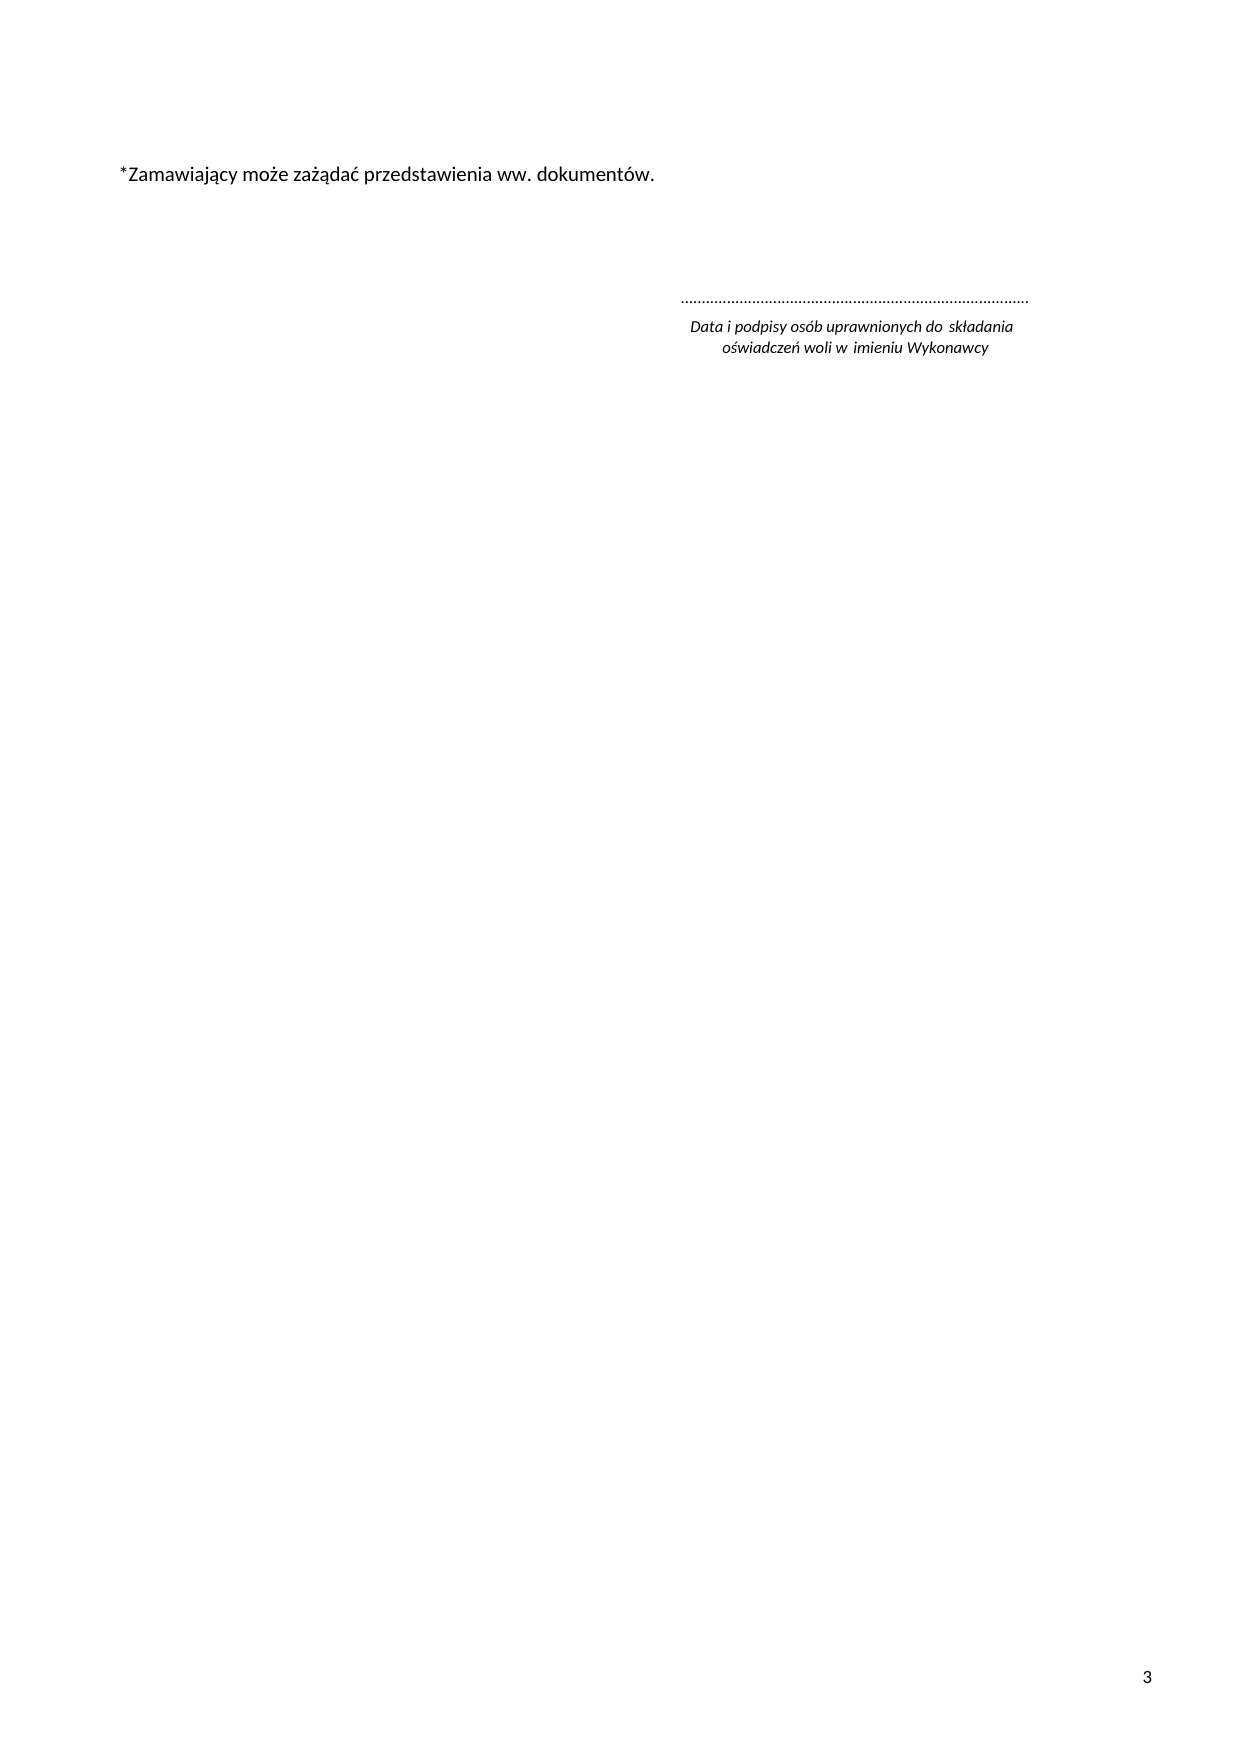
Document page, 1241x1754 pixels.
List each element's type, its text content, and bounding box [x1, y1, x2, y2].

text ................................................................................... [607, 283, 1240, 308]
text Data i podpisy osób uprawnionych do składania [561, 317, 1144, 337]
text oświadczeń woli w imieniu Wykonawcy [561, 337, 1152, 357]
text *Zamawiający może zażądać przedstawienia ww. dokumentów. [118, 162, 1152, 187]
